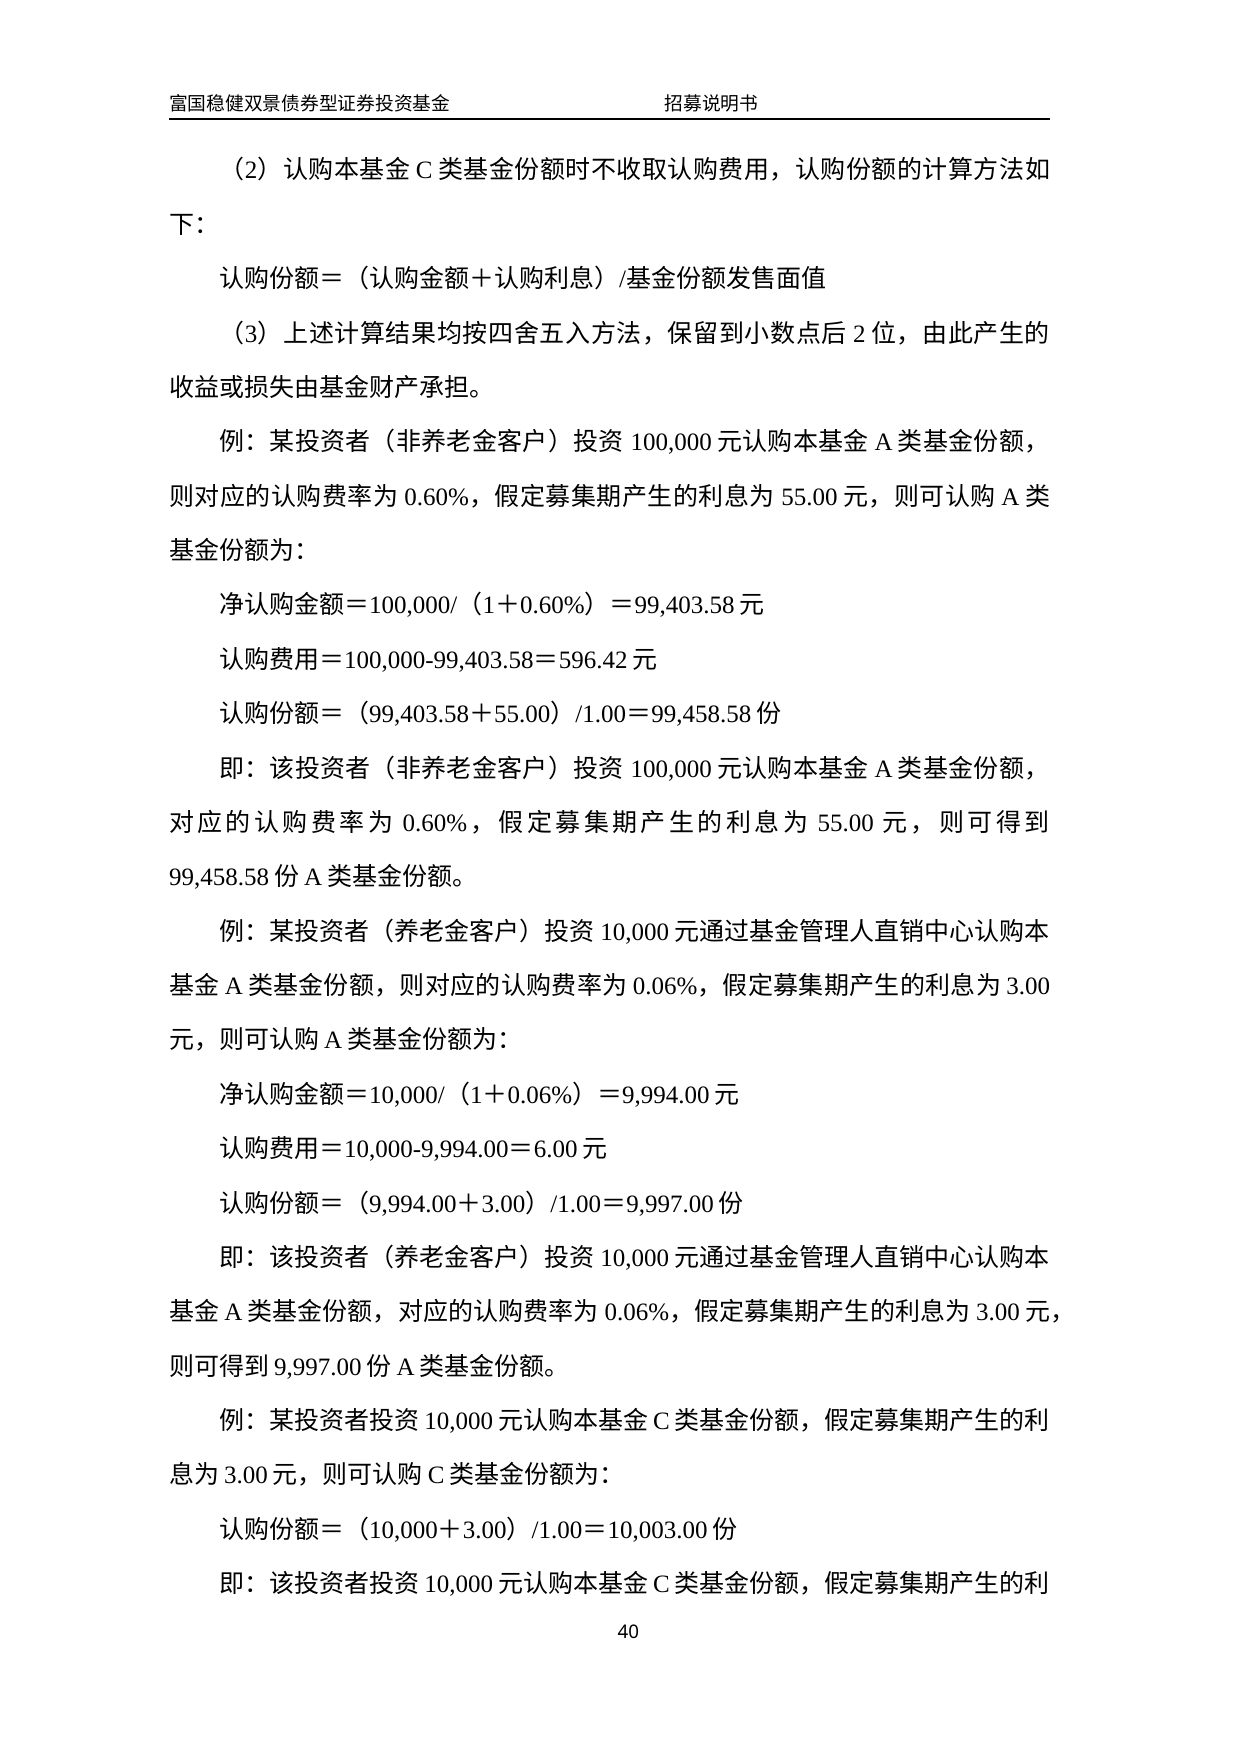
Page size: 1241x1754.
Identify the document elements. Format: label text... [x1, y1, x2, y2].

text 即：该投资者（养老金客户）投资10,000元通过基金管理人直销中心认购本基金A类基金份额，对应的认购费率为0.06%，假定募集期产生的利息为3.00元，则可得到9,997.00份A类基金份额。 [169, 1237, 1050, 1382]
text （2）认购本基金C类基金份额时不收取认购费用，认购份额的计算方法如下： [169, 150, 1050, 241]
text 认购份额＝（9,994.00＋3.00）/1.00＝9,997.00份 [169, 1183, 1050, 1219]
text 例：某投资者投资10,000元认购本基金C类基金份额，假定募集期产生的利息为3.00元，则可认购C类基金份额为： [169, 1401, 1050, 1491]
text 即：该投资者（非养老金客户）投资100,000元认购本基金A类基金份额，对应的认购费率为0.60%，假定募集期产生的利息为55.00元，则可得到99,458.58份A类基金份额。 [169, 748, 1050, 893]
text 例：某投资者（非养老金客户）投资100,000元认购本基金A类基金份额，则对应的认购费率为0.60%，假定募集期产生的利息为55.00元，则可认购A类基金份额为： [169, 422, 1050, 567]
text 净认购金额＝100,000/（1＋0.60%）＝99,403.58元 [169, 585, 1050, 621]
text 例：某投资者（养老金客户）投资10,000元通过基金管理人直销中心认购本基金A类基金份额，则对应的认购费率为0.06%，假定募集期产生的利息为3.00元，则可认购A类基金份额为： [169, 911, 1050, 1056]
text 认购费用＝10,000-9,994.00＝6.00元 [169, 1129, 1050, 1165]
text 认购份额＝（10,000＋3.00）/1.00＝10,003.00份 [169, 1509, 1050, 1546]
text 认购费用＝100,000-99,403.58＝596.42元 [169, 639, 1050, 676]
text 认购份额＝（认购金额＋认购利息）/基金份额发售面值 [169, 259, 1050, 295]
text 净认购金额＝10,000/（1＋0.06%）＝9,994.00元 [169, 1074, 1050, 1111]
text （3）上述计算结果均按四舍五入方法，保留到小数点后2位，由此产生的收益或损失由基金财产承担。 [169, 313, 1050, 404]
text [169, 1564, 1050, 1600]
text 认购份额＝（99,403.58＋55.00）/1.00＝99,458.58份 [169, 694, 1050, 730]
